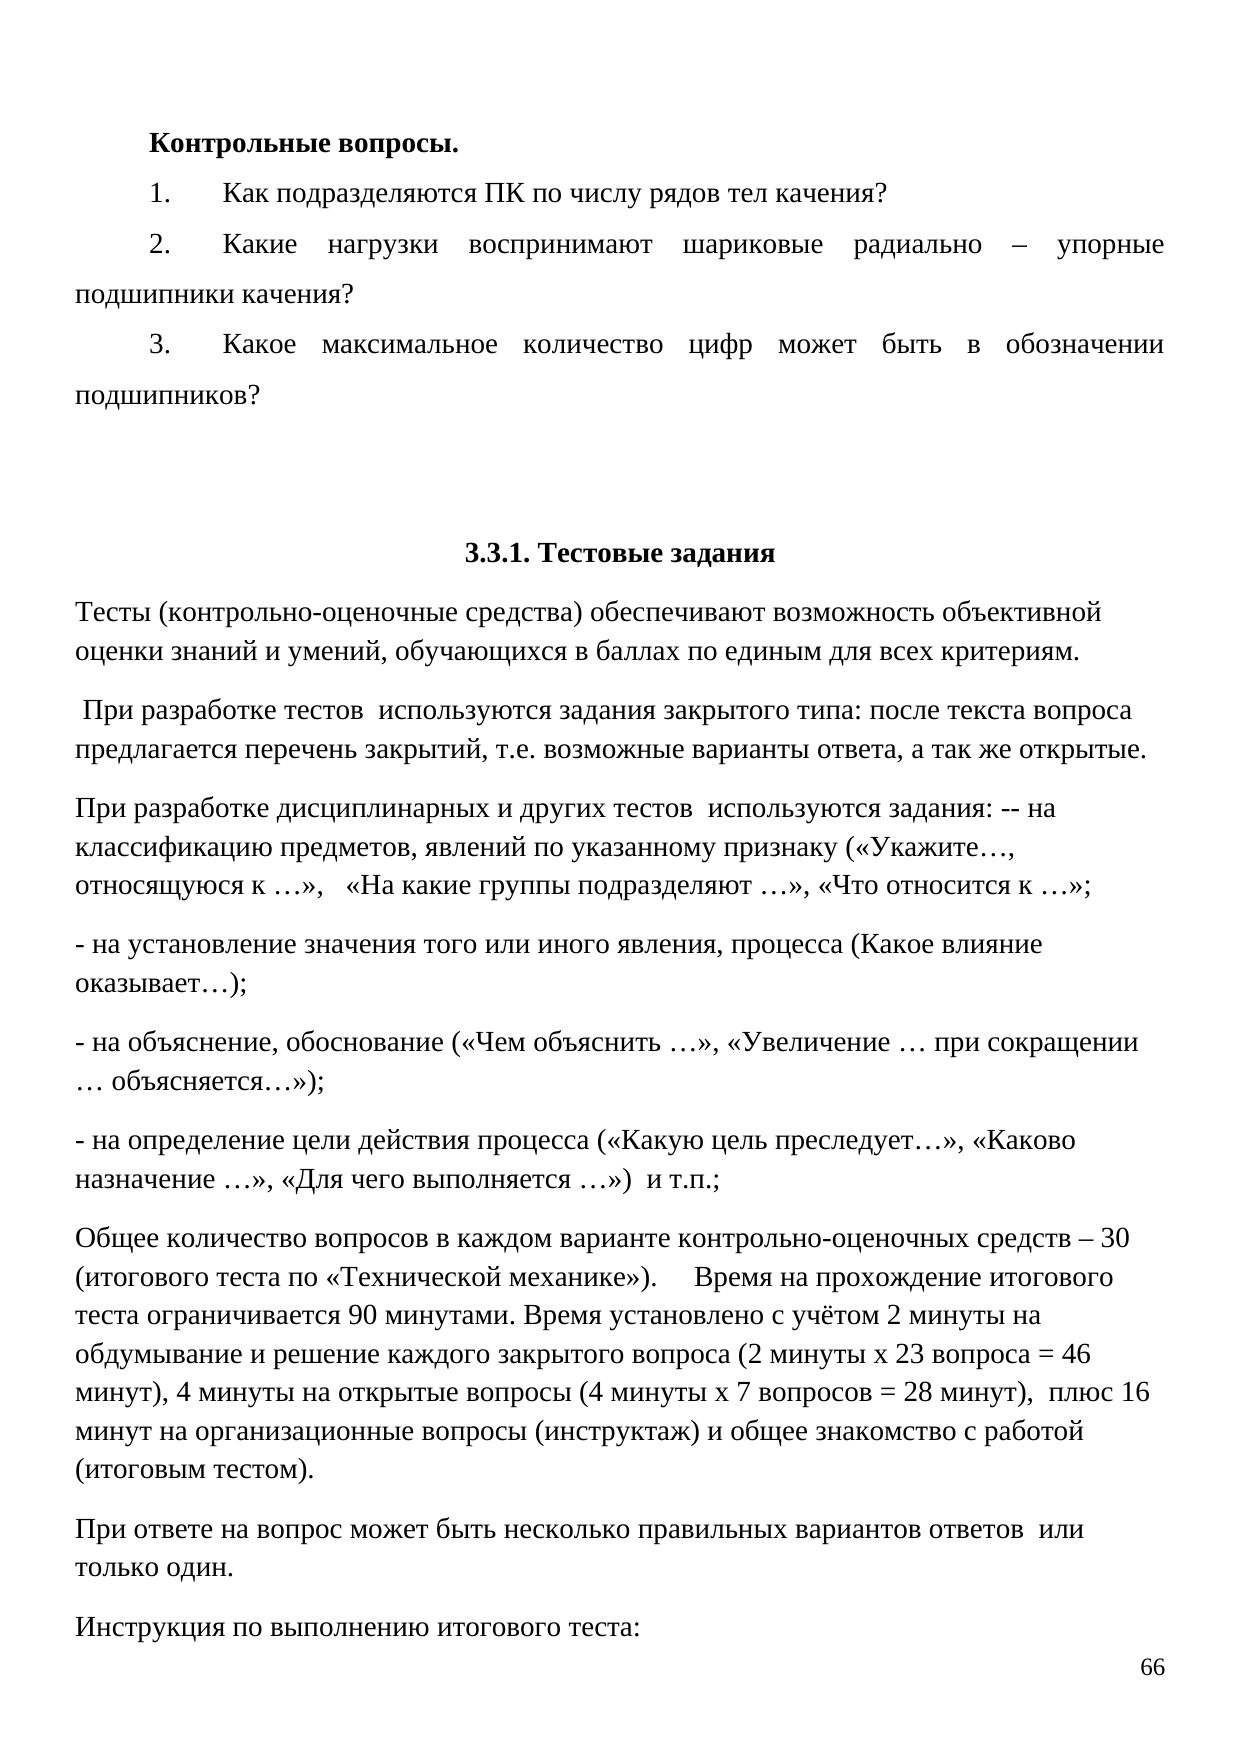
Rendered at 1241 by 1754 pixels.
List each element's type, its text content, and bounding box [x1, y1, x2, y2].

text Контрольные вопросы. [75, 125, 1165, 159]
text Тесты (контрольно-оценочные средства) обеспечивают возможность объективной оценки знаний и умений, обучающихся в баллах по единым для всех критериям. [75, 594, 1165, 666]
text - на установление значения того или иного явления, процесса (Какое влияние оказывает…); [75, 927, 1165, 999]
text - на объяснение, обоснование («Чем объяснить …», «Увеличение … при сокращении … объясняется…»); [75, 1024, 1165, 1097]
text При разработке дисциплинарных и других тестов используются задания: -- на классификацию предметов, явлений по указанному признаку («Укажите…, относящуюся к …», «На какие группы подразделяют …», «Что относится к …»; [75, 790, 1165, 901]
text При ответе на вопрос может быть несколько правильных вариантов ответов или только один. [75, 1511, 1165, 1583]
text Инструкция по выполнению итогового теста: [75, 1609, 1165, 1642]
text - на определение цели действия процесса («Какую цель преследует…», «Каково назначение …», «Для чего выполняется …») и т.п.; [75, 1122, 1165, 1194]
list Какое максимальное количество цифр может быть в обозначении подшипников? [75, 327, 1165, 410]
text 3.3.1. Тестовые задания [75, 535, 1165, 568]
text Общее количество вопросов в каждом варианте контрольно-оценочных средств – 30 (итогового теста по «Технической механике»). Время на прохождение итогового теста ограничивается 90 минутами. Время установлено с учётом 2 минуты на обдумывание и решение каждого закрытого вопроса (2 минуты х 23 вопроса = 46 минут), 4 минуты на открытые вопросы (4 минуты х 7 вопросов = 28 минут), плюс 16 минут на организационные вопросы (инструктаж) и общее знакомство с работой (итоговым тестом). [75, 1220, 1165, 1485]
list Какие нагрузки воспринимают шариковые радиально – упорные подшипники качения? [75, 226, 1165, 310]
list Как подразделяются ПК по числу рядов тел качения? [75, 176, 1165, 209]
text При разработке тестов используются задания закрытого типа: после текста вопроса предлагается перечень закрытий, т.е. возможные варианты ответа, а так же открытые. [75, 692, 1165, 764]
